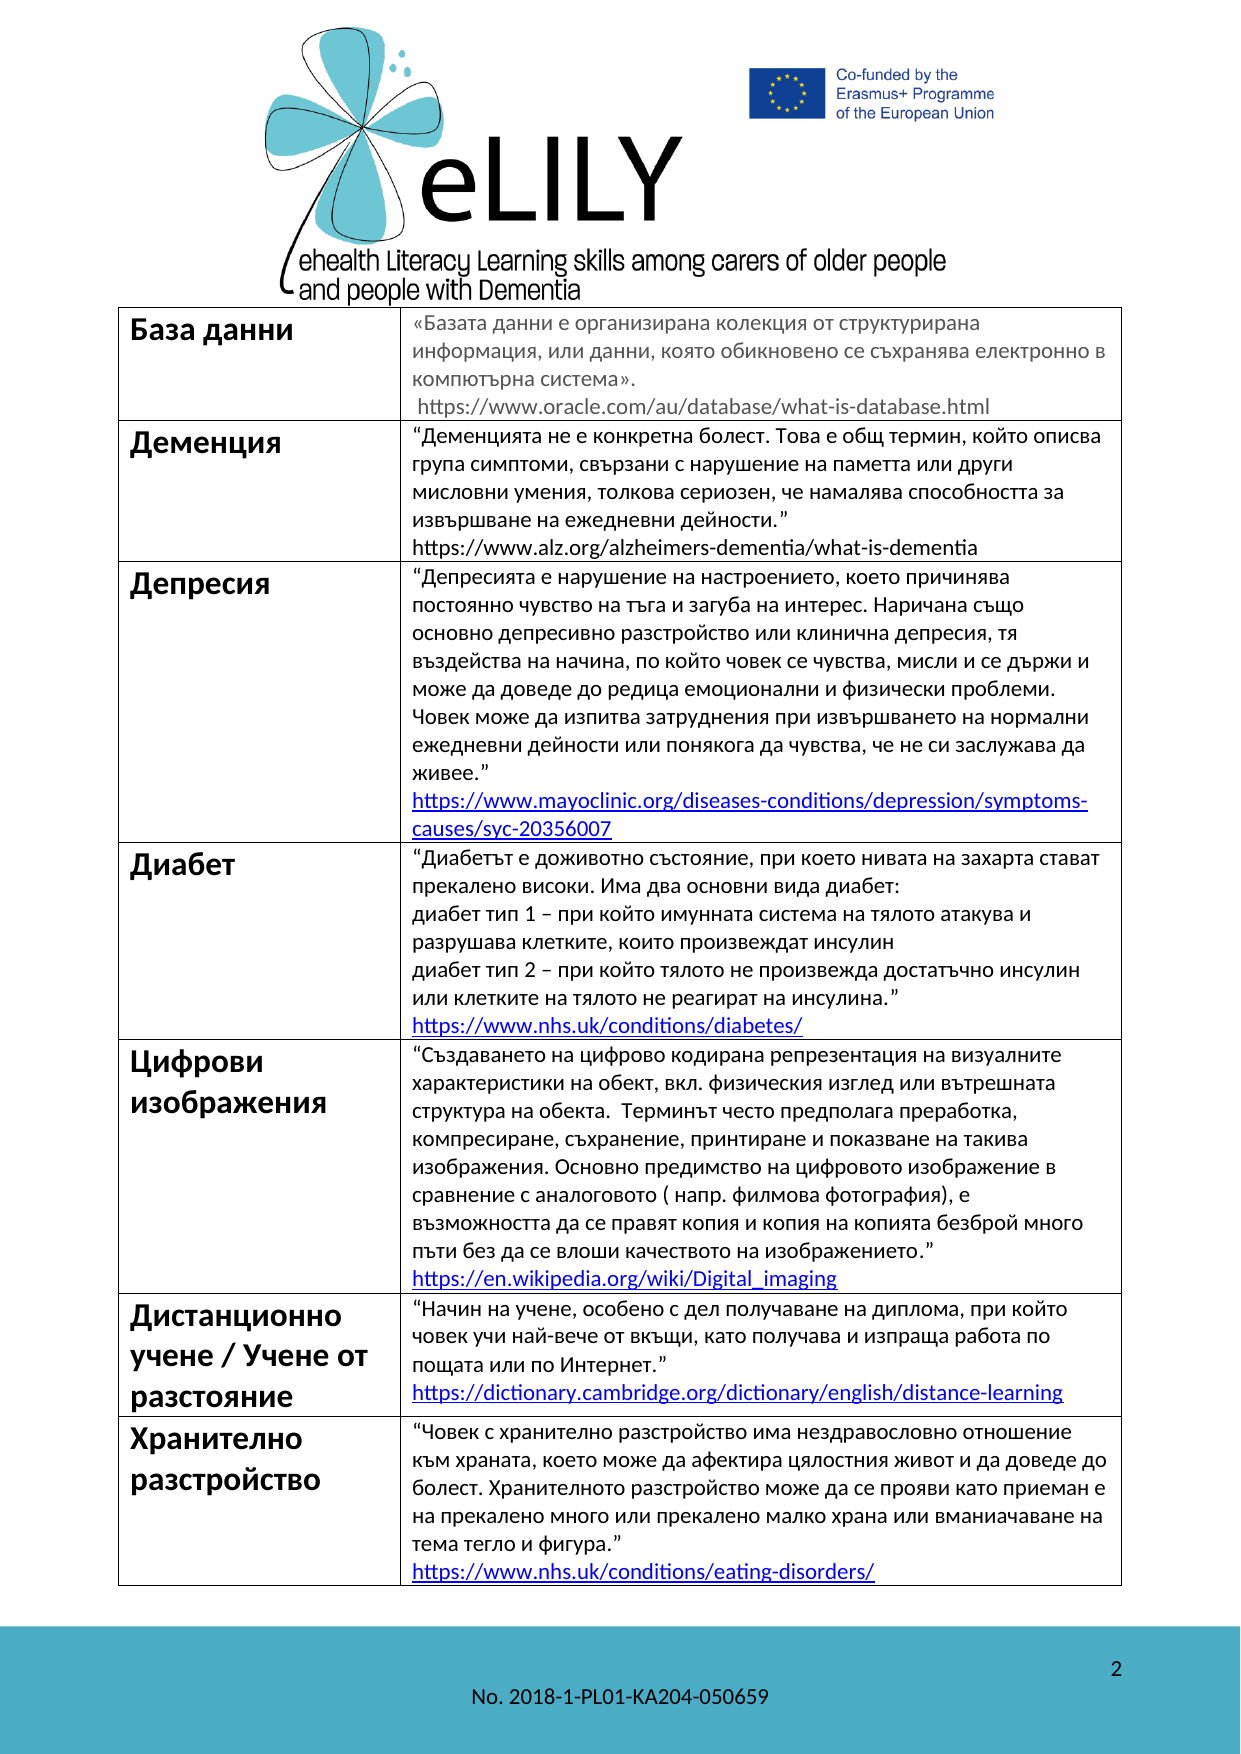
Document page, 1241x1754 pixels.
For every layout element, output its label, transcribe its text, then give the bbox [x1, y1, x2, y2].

table_cell “Начин на учене, особено с дел получаване на диплома, при който човек учи най-вече от вкъщи, като получава и изпраща работа по пощата или по Интернет.” https://dictionary.cambridge.org/dictionary/english/distance-learning [401, 1294, 1121, 1416]
table_cell “Човек с хранително разстройство има нездравословно отношение към храната, което може да афектира цялостния живот и да доведе до болест. Хранителното разстройство може да се прояви като приеман е на прекалено много или прекалено малко храна или вманиачаване на тема тегло и фигура.” https://www.nhs.uk/conditions/eating-disorders/ [401, 1417, 1121, 1585]
table_cell “Диабетът е доживотно състояние, при което нивата на захарта стават прекалено високи. Има два основни вида диабет: диабет тип 1 – при който имунната система на тялото атакува и разрушава клетките, които произвеждат инсулин диабет тип 2 – при който тялото не произвежда достатъчно инсулин или клетките на тялото не реагират на инсулина.” https://www.nhs.uk/conditions/diabetes/ [401, 843, 1121, 1039]
picture [264, 27, 994, 307]
table_cell “Депресията е нарушение на настроението, което причинява постоянно чувство на тъга и загуба на интерес. Наричана също основно депресивно разстройство или клинична депресия, тя въздейства на начина, по който човек се чувства, мисли и се държи и може да доведе до редица емоционални и физически проблеми. Човек може да изпитва затруднения при извършването на нормални ежедневни дейности или понякога да чувства, че не си заслужава да живее.” https://www.mayoclinic.org/diseases-conditions/depression/symptoms-causes/syc-20356007 [401, 562, 1121, 842]
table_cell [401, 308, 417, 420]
table_cell “Деменцията не е конкретна болест. Това е общ термин, който описва група симптоми, свързани с нарушение на паметта или други мисловни умения, толкова сериозен, че намалява способността за извършване на ежедневни дейности.” https://www.alz.org/alzheimers-dementia/what-is-dementia [401, 421, 1121, 561]
table_cell Цифрови изображения [119, 1040, 400, 1293]
table_cell Депресия [119, 562, 400, 842]
table_cell «Базата данни е организирана колекция от структурирана информация, или данни, която обикновено се съхранява електронно в компютърна система». https://www.oracle.com/au/database/what-is-database.html [636, 308, 1121, 420]
table_cell Диабет [119, 843, 400, 1039]
table_cell Хранително разстройство [119, 1417, 400, 1585]
table_cell Деменция [119, 421, 400, 561]
table_cell База данни [119, 308, 400, 420]
table_cell Дистанционно учене / Учене от разстояние [119, 1294, 400, 1416]
table_cell “Създаването на цифрово кодирана репрезентация на визуалните характеристики на обект, вкл. физическия изглед или вътрешната структура на обекта. Терминът често предполага преработка, компресиране, съхранение, принтиране и показване на такива изображения. Основно предимство на цифровото изображение в сравнение с аналоговото ( напр. филмова фотография), е възможността да се правят копия и копия на копията безброй много пъти без да се влоши качеството на изображението.” https://en.wikipedia.org/wiki/Digital_imaging [401, 1040, 1121, 1293]
